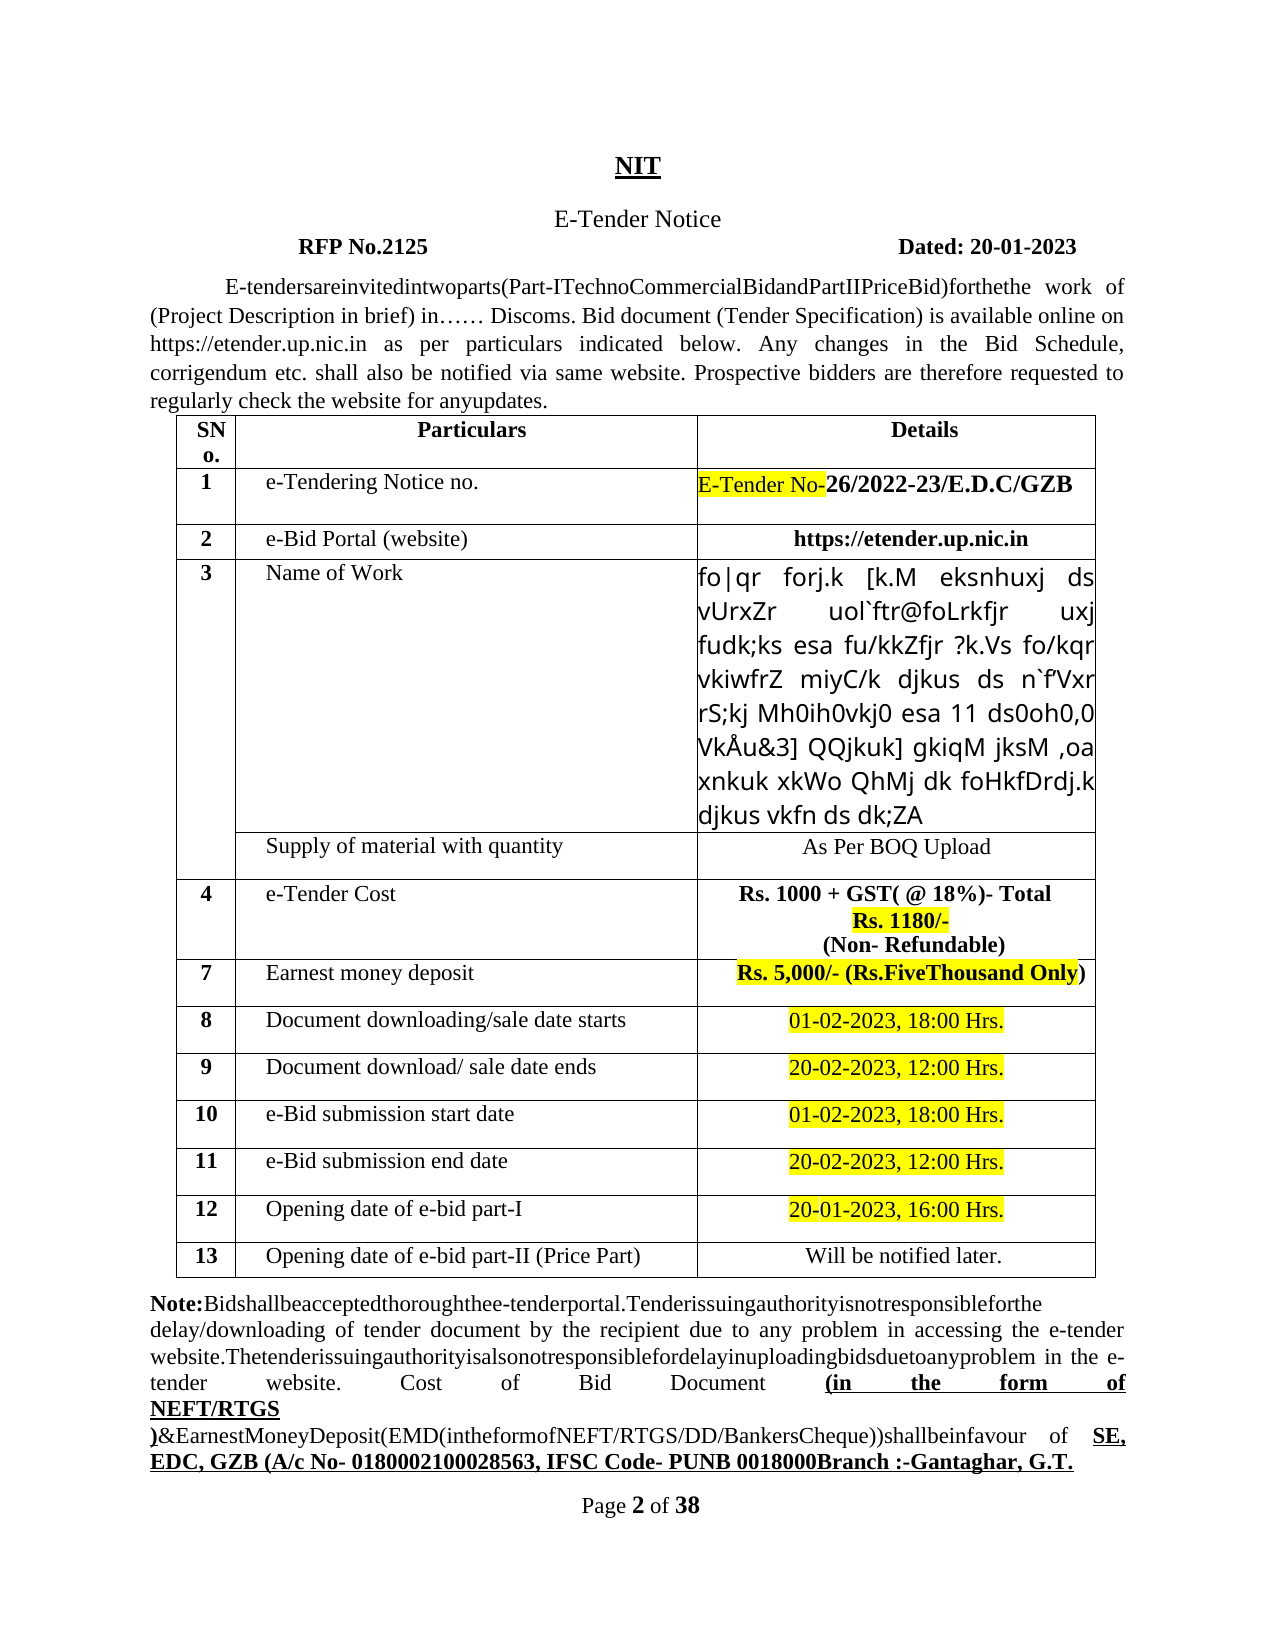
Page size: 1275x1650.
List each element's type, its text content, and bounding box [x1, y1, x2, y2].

table_cell Supply of material with quantity [236, 833, 697, 879]
table_cell 13 [177, 1243, 235, 1277]
table_cell Will be notified later. [698, 1243, 1095, 1277]
table_cell 3 [177, 560, 235, 879]
text NIT [251, 150, 1024, 180]
table_cell As Per BOQ Upload [698, 833, 1095, 879]
table_cell 20-02-2023, 12:00 Hrs. [698, 1149, 1095, 1195]
table_cell Opening date of e-bid part-I [236, 1196, 697, 1242]
table_cell 11 [177, 1149, 235, 1195]
table_cell 20-02-2023, 12:00 Hrs. [698, 1054, 1095, 1100]
table_cell 8 [177, 1007, 235, 1053]
table_cell https://etender.up.nic.in [698, 525, 1095, 558]
table_cell e-Tendering Notice no. [236, 469, 697, 524]
table_cell e-Bid submission end date [236, 1149, 697, 1195]
table_cell Rs. 5,000/- (Rs.FiveThousand Only) [698, 960, 1095, 1006]
table_cell 7 [177, 960, 235, 1006]
table_cell 01-02-2023, 18:00 Hrs. [698, 1101, 1095, 1147]
table_cell e-Bid submission start date [236, 1101, 697, 1147]
text E-tendersareinvitedintwoparts(Part-ITechnoCommercialBidandPartIIPriceBid)forthethe work of (Project Description in brief) in…… Discoms. Bid document (Tender Specification) is available online on https://etender.up.nic.in as per particulars indicated below. Any changes in the Bid Schedule, corrigendum etc. shall also be notified via same website. Prospective bidders are therefore requested to regularly check the website for anyupdates. [150, 273, 1126, 413]
table_cell Rs. 1000 + GST( @ 18%)- Total Rs. 1180/- (Non- Refundable) [698, 880, 1095, 958]
table_cell 12 [177, 1196, 235, 1242]
table_cell Document downloading/sale date starts [236, 1007, 697, 1053]
subtitle RFP No.2125 Dated: 20-01-2023 [150, 233, 1225, 259]
table_cell Earnest money deposit [236, 960, 697, 1006]
table_cell fo|qr forj.k [k.M eksnhuxj ds vUrxZr uol`ftr@foLrkfjr uxj fudk;ks esa fu/kkZfjr ?k.Vs fo/kqr vkiwfrZ miyC/k djkus ds n`f’Vxr rS;kj Mh0ih0vkj0 esa 11 ds0oh0,0 VkÅu&3] QQjkuk] gkiqM jksM ,oa xnkuk xkWo QhMj dk foHkfDrdj.k djkus vkfn ds dk;ZA [698, 560, 1095, 832]
subtitle E-Tender Notice [251, 204, 1024, 233]
table_cell Opening date of e-bid part-II (Price Part) [236, 1243, 697, 1277]
table_cell E-Tender No-26/2022-23/E.D.C/GZB [698, 469, 1095, 524]
table_cell 1 [177, 469, 235, 524]
table_cell 01-02-2023, 18:00 Hrs. [698, 1007, 1095, 1053]
table_cell 4 [177, 880, 235, 958]
table_cell e-Tender Cost [236, 880, 697, 958]
table_header Particulars [236, 416, 697, 468]
table_cell 2 [177, 525, 235, 558]
table_cell 9 [177, 1054, 235, 1100]
table_cell e-Bid Portal (website) [236, 525, 697, 558]
table_cell 10 [177, 1101, 235, 1147]
table_cell Document download/ sale date ends [236, 1054, 697, 1100]
table_header Details [698, 416, 1095, 468]
text Note:Bidshallbeacceptedthoroughthee-tenderportal.Tenderissuingauthorityisnotresponsibleforthe delay/downloading of tender document by the recipient due to any problem in accessing the e-tender website.Thetenderissuingauthorityisalsonotresponsiblefordelayinuploadingbidsduetoanyproblem in the e-tender website. Cost of Bid Document (in the form of NEFT/RTGS)&EarnestMoneyDeposit(EMD(intheformofNEFT/RTGS/DD/BankersCheque))shallbeinfavour of SE, EDC, GZB (A/c No- 0180002100028563, IFSC Code- PUNB 0018000Branch :-Gantaghar, G.T. [150, 1290, 1126, 1474]
table_cell Name of Work [236, 560, 697, 832]
table_cell 20-01-2023, 16:00 Hrs. [698, 1196, 1095, 1242]
table_header SN o. [177, 416, 235, 468]
